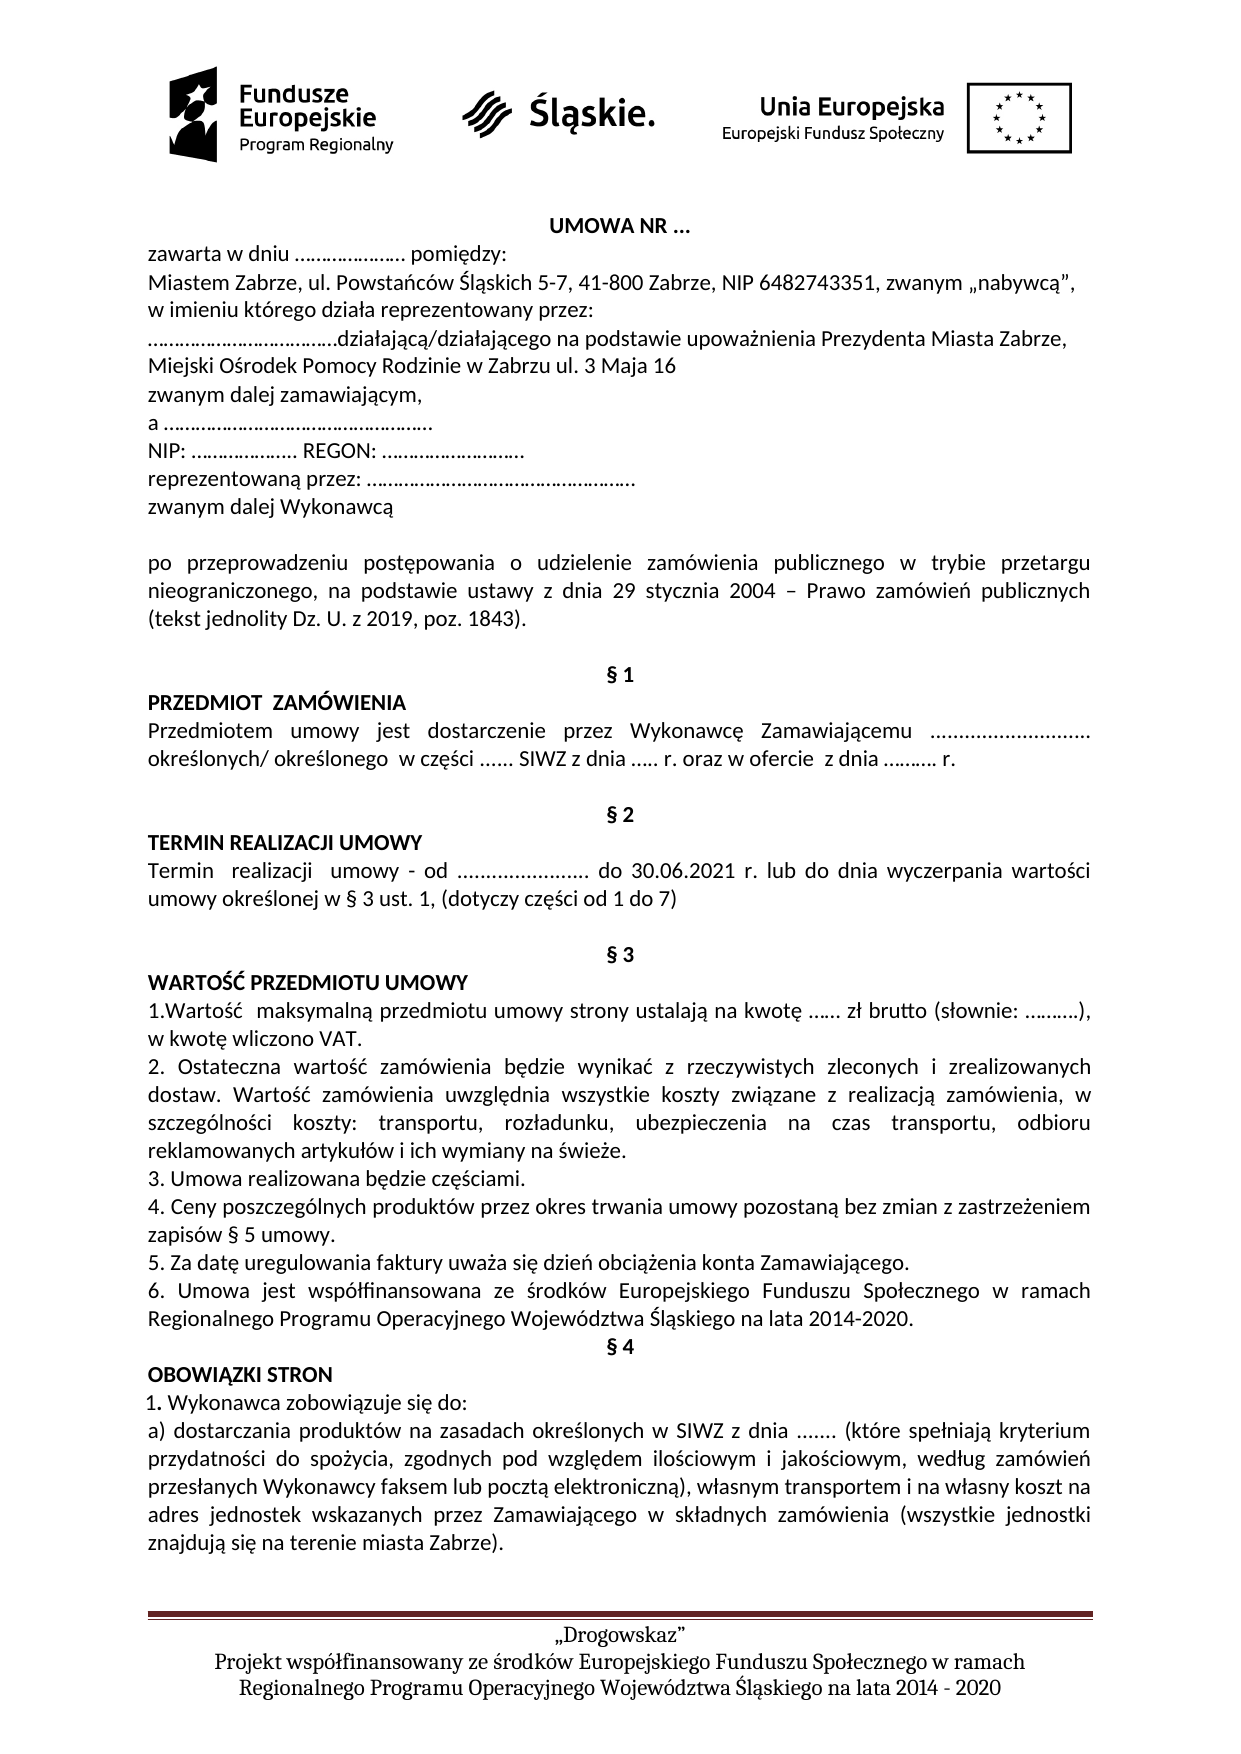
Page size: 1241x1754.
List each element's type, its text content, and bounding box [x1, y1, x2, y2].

text § 1 [148, 660, 1093, 688]
list Termin realizacji umowy - od ....................... do 30.06.2021 r. lub do dnia wyczerpania wartości umowy określonej w § 3 ust. 1, (dotyczy części od 1 do 7) [148, 856, 1093, 912]
text WARTOŚĆ PRZEDMIOTU UMOWY [148, 968, 1093, 996]
text NIP: ……………….. REGON: ……………………… [148, 436, 1093, 464]
text a) dostarczania produktów na zasadach określonych w SIWZ z dnia ....... (które spełniają kryterium przydatności do spożycia, zgodnych pod względem ilościowym i jakościowym, według zamówień przesłanych Wykonawcy faksem lub pocztą elektroniczną), własnym transportem i na własny koszt na adres jednostek wskazanych przez Zamawiającego w składnych zamówienia (wszystkie jednostki znajdują się na terenie miasta Zabrze). [148, 1416, 1093, 1557]
text 6. Umowa jest współfinansowana ze środków Europejskiego Funduszu Społecznego w ramach Regionalnego Programu Operacyjnego Województwa Śląskiego na lata 2014-2020. [148, 1276, 1093, 1332]
text reprezentowaną przez: …………………………………………… [148, 464, 1093, 492]
text § 4 [148, 1332, 1093, 1360]
text 1.Wartość maksymalną przedmiotu umowy strony ustalają na kwotę …… zł brutto (słownie: ……….), w kwotę wliczono VAT. [148, 996, 1093, 1052]
text 4. Ceny poszczególnych produktów przez okres trwania umowy pozostaną bez zmian z zastrzeżeniem zapisów § 5 umowy. [148, 1192, 1093, 1248]
text zwanym dalej zamawiającym, [148, 380, 1093, 408]
text 5. Za datę uregulowania faktury uważa się dzień obciążenia konta Zamawiającego. [148, 1248, 1093, 1276]
text po przeprowadzeniu postępowania o udzielenie zamówienia publicznego w trybie przetargu nieograniczonego, na podstawie ustawy z dnia 29 stycznia 2004 – Prawo zamówień publicznych (tekst jednolity Dz. U. z 2019, poz. 1843). [148, 548, 1093, 632]
text UMOWA NR ... [148, 212, 1093, 239]
text § 3 [148, 940, 1093, 968]
picture [147, 44, 1094, 184]
text 1. Wykonawca zobowiązuje się do: [144, 1388, 1093, 1416]
text 3. Umowa realizowana będzie częściami. [148, 1164, 1093, 1192]
text zwanym dalej Wykonawcą [148, 492, 1093, 520]
text a …………………………………………… [148, 408, 1093, 436]
text Miejski Ośrodek Pomocy Rodzinie w Zabrzu ul. 3 Maja 16 [148, 352, 1093, 380]
text Miastem Zabrze, ul. Powstańców Śląskich 5-7, 41-800 Zabrze, NIP 6482743351, zwanym „nabywcą”, w imieniu którego działa reprezentowany przez: [148, 268, 1093, 324]
text ………………………………działającą/działającego na podstawie upoważnienia Prezydenta Miasta Zabrze, [148, 324, 1093, 352]
text TERMIN REALIZACJI UMOWY [148, 828, 1093, 856]
text § 2 [148, 800, 1093, 828]
text Przedmiotem umowy jest dostarczenie przez Wykonawcę Zamawiającemu ............................ określonych/ określonego w części ...... SIWZ z dnia ….. r. oraz w ofercie z dnia ………. r. [148, 716, 1093, 772]
text OBOWIĄZKI STRON [148, 1360, 1093, 1388]
text 2. Ostateczna wartość zamówienia będzie wynikać z rzeczywistych zleconych i zrealizowanych dostaw. Wartość zamówienia uwzględnia wszystkie koszty związane z realizacją zamówienia, w szczególności koszty: transportu, rozładunku, ubezpieczenia na czas transportu, odbioru reklamowanych artykułów i ich wymiany na świeże. [148, 1052, 1093, 1164]
text zawarta w dniu ………………… pomiędzy: [148, 239, 1093, 268]
text PRZEDMIOT ZAMÓWIENIA [148, 688, 1093, 716]
